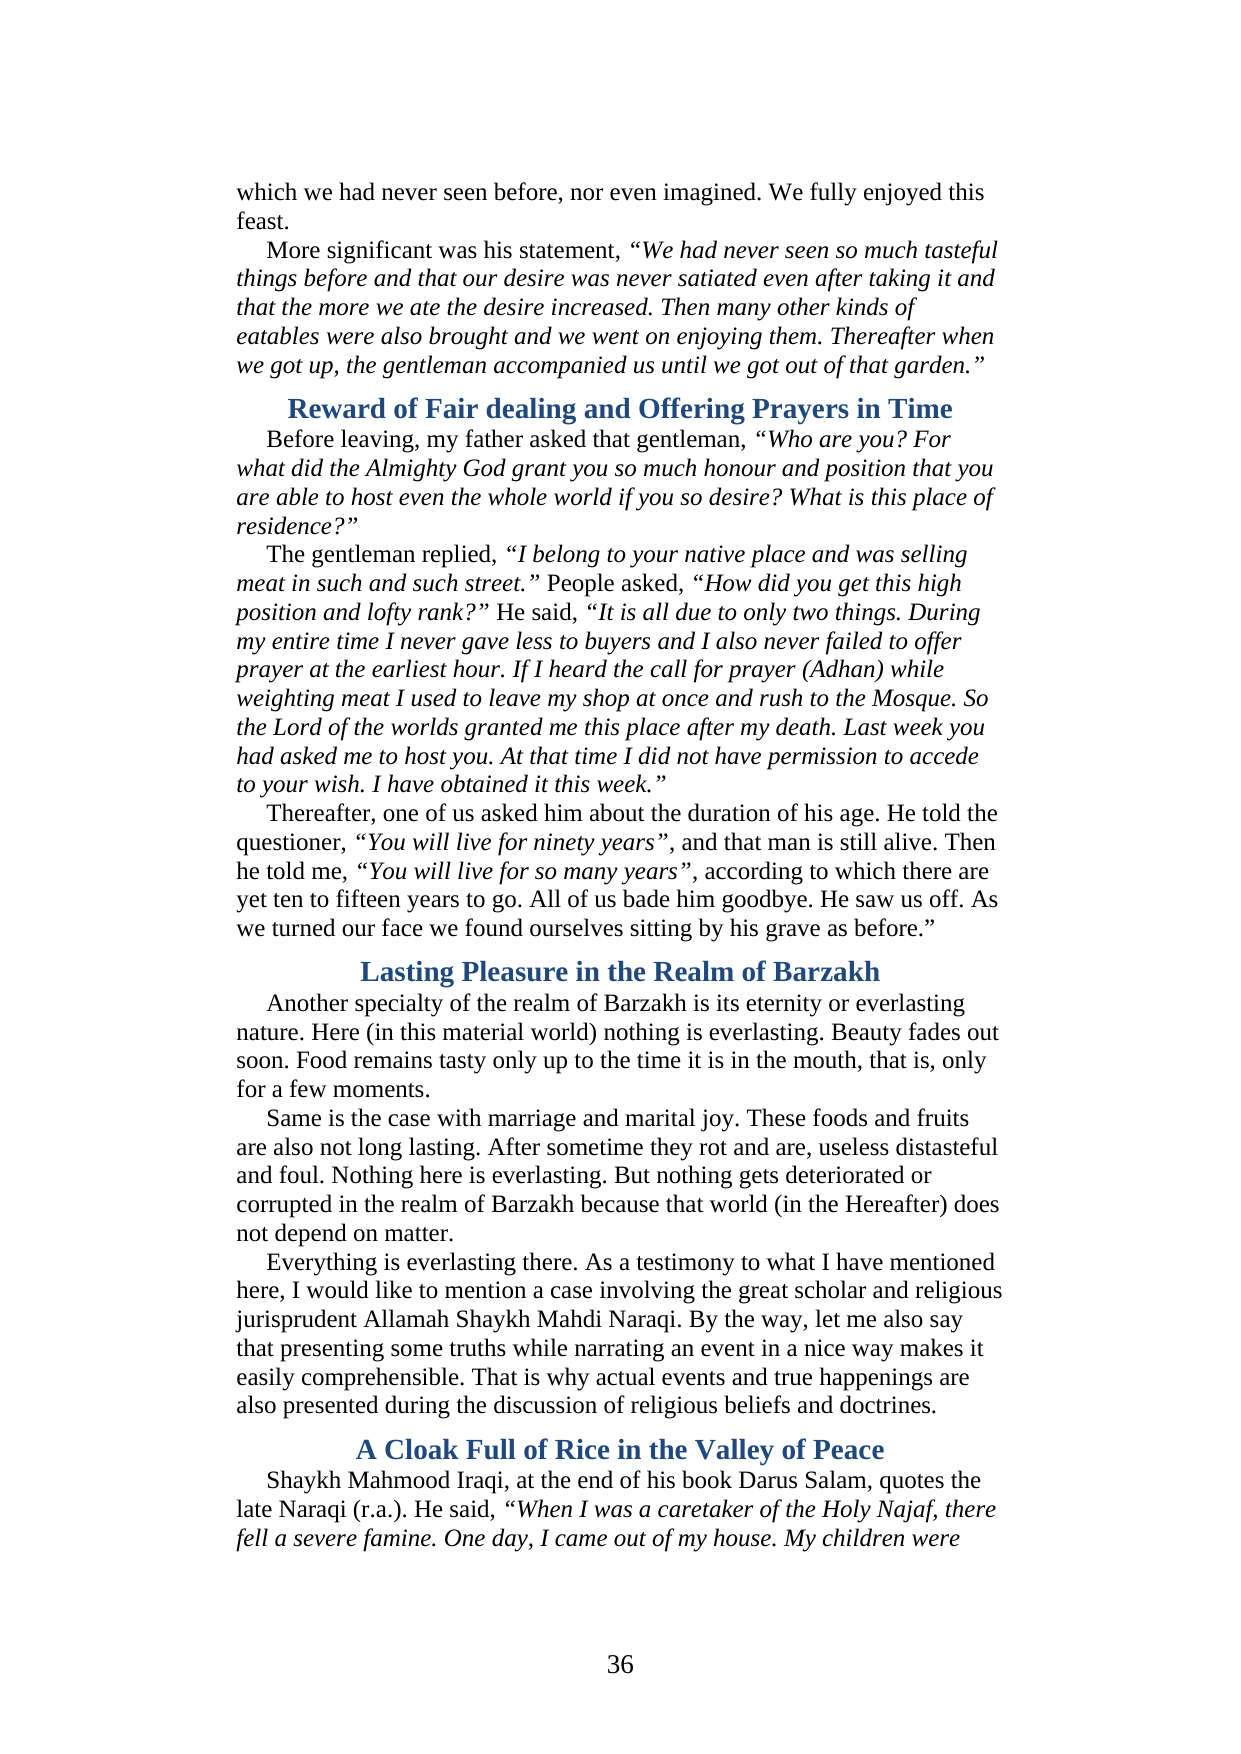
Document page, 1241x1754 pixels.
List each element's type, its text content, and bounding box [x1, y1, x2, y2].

text More significant was his statement, “We had never seen so much tasteful things before and that our desire was never satiated even after taking it and that the more we ate the desire increased. Then many other kinds of eatables were also brought and we went on enjoying them. Thereafter when we got up, the gentleman accompanied us until we got out of that garden.” [236, 235, 1004, 378]
text Same is the case with marriage and marital joy. These foods and fruits are also not long lasting. After sometime they rot and are, useless distasteful and foul. Nothing here is everlasting. But nothing gets deteriorated or corrupted in the realm of Barzakh because that world (in the Hereafter) does not depend on matter. [236, 1103, 1004, 1247]
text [236, 177, 1004, 235]
subtitle Reward of Fair dealing and Offering Prayers in Time [236, 391, 1004, 424]
text Before leaving, my father asked that gentleman, “Who are you? For what did the Almighty God grant you so much honour and position that you are able to host even the whole world if you so desire? What is this place of residence?” [236, 424, 1004, 539]
text Thereafter, one of us asked him about the duration of his age. He told the questioner, “You will live for ninety years”, and that man is still alive. Then he told me, “You will live for so many years”, according to which there are yet ten to fifteen years to go. All of us bade him goodbye. He saw us off. As we turned our face we found ourselves sitting by his grave as before.” [236, 798, 1004, 942]
subtitle Lasting Pleasure in the Realm of Barzakh [236, 954, 1004, 988]
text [236, 1465, 1004, 1552]
text Another specialty of the realm of Barzakh is its eternity or everlasting nature. Here (in this material world) nothing is everlasting. Beauty fades out soon. Food remains tasty only up to the time it is in the mouth, that is, only for a few moments. [236, 988, 1004, 1103]
text Everything is everlasting there. As a testimony to what I have mentioned here, I would like to mention a case involving the great scholar and religious jurisprudent Allamah Shaykh Mahdi Naraqi. By the way, let me also say that presenting some truths while narrating an event in a nice way makes it easily comprehensible. That is why actual events and true happenings are also presented during the discussion of religious beliefs and doctrines. [236, 1247, 1004, 1419]
text The gentleman replied, “I belong to your native place and was selling meat in such and such street.” People asked, “How did you get this high position and lofty rank?” He said, “It is all due to only two things. During my entire time I never gave less to buyers and I also never failed to offer prayer at the earliest hour. If I heard the call for prayer (Adhan) while weighting meat I used to leave my shop at once and rush to the Mosque. So the Lord of the worlds granted me this place after my death. Last week you had asked me to host you. At that time I did not have permission to accede to your wish. I have obtained it this week.” [236, 539, 1004, 798]
subtitle A Cloak Full of Rice in the Valley of Peace [236, 1432, 1004, 1465]
